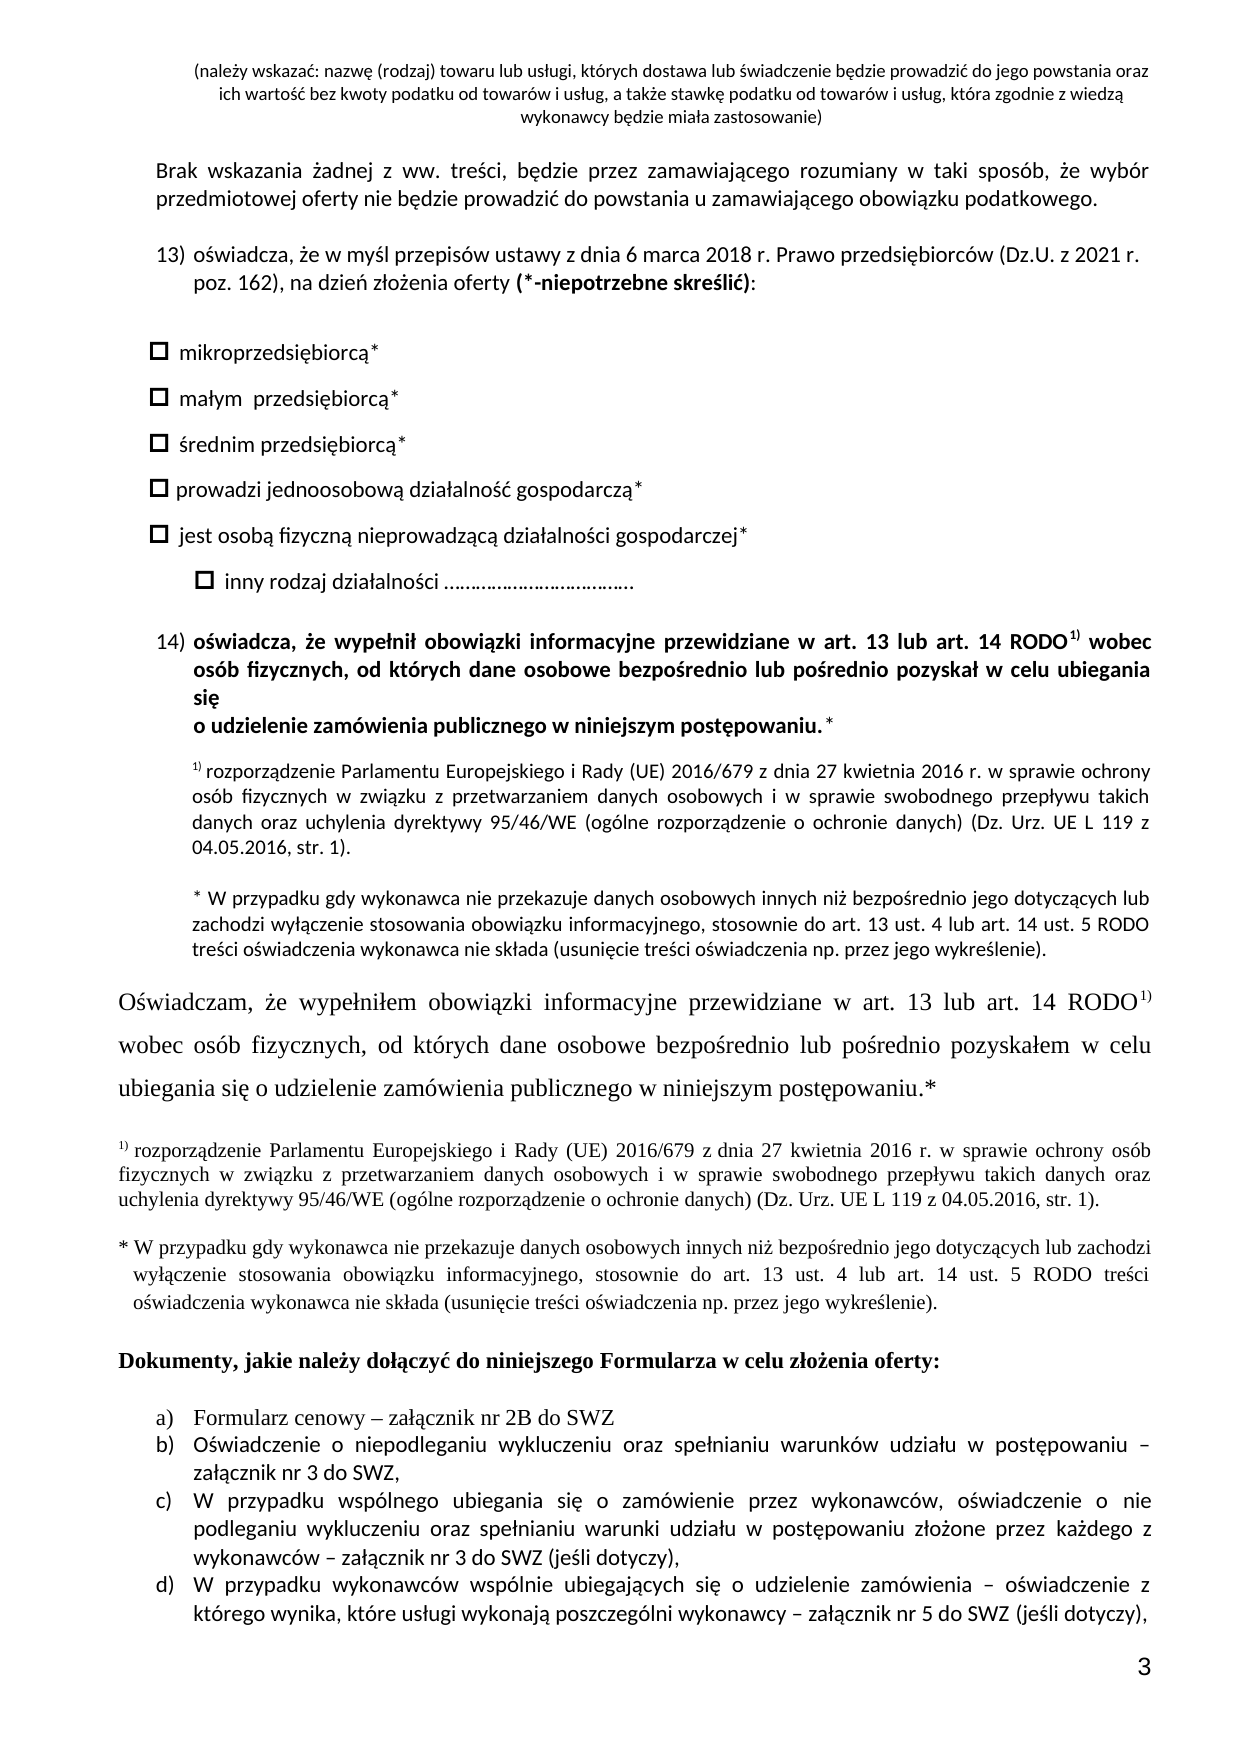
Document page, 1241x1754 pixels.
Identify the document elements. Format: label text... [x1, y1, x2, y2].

text □ mikroprzedsiębiorcą* [118, 324, 1152, 370]
text □ prowadzi jednoosobową działalność gospodarczą* [118, 461, 1152, 507]
text * W przypadku gdy wykonawca nie przekazuje danych osobowych innych niż bezpośrednio jego dotyczących lub zachodzi wyłączenie stosowania obowiązku informacyjnego, stosownie do art. 13 ust. 4 lub art. 14 ust. 5 RODO treści oświadczenia wykonawca nie składa (usunięcie treści oświadczenia np. przez jego wykreślenie). [192, 885, 1152, 962]
text Brak wskazania żadnej z ww. treści, będzie przez zamawiającego rozumiany w taki sposób, że wybór przedmiotowej oferty nie będzie prowadzić do powstania u zamawiającego obowiązku podatkowego. [156, 156, 1152, 212]
text Oświadczam, że wypełniłem obowiązki informacyjne przewidziane w art. 13 lub art. 14 RODO1) wobec osób fizycznych, od których dane osobowe bezpośrednio lub pośrednio pozyskałem w celu ubiegania się o udzielenie zamówienia publicznego w niniejszym postępowaniu.* [118, 987, 1152, 1102]
list oświadcza, że wypełnił obowiązki informacyjne przewidziane w art. 13 lub art. 14 RODO1) wobec osób fizycznych, od których dane osobowe bezpośrednio lub pośrednio pozyskał w celu ubiegania się o udzielenie zamówienia publicznego w niniejszym postępowaniu.* [156, 627, 1152, 739]
text □ średnim przedsiębiorcą* [118, 416, 1152, 461]
text □ inny rodzaj działalności ……………………………… [193, 553, 1152, 599]
text (należy wskazać: nazwę (rodzaj) towaru lub usługi, których dostawa lub świadczenie będzie prowadzić do jego powstania oraz ich wartość bez kwoty podatku od towarów i usług, a także stawkę podatku od towarów i usług, która zgodnie z wiedzą wykonawcy będzie miała zastosowanie) [192, 59, 1152, 128]
text 1) rozporządzenie Parlamentu Europejskiego i Rady (UE) 2016/679 z dnia 27 kwietnia 2016 r. w sprawie ochrony osób fizycznych w związku z przetwarzaniem danych osobowych i w sprawie swobodnego przepływu takich danych oraz uchylenia dyrektywy 95/46/WE (ogólne rozporządzenie o ochronie danych) (Dz. Urz. UE L 119 z 04.05.2016, str. 1). [192, 758, 1152, 860]
text □ jest osobą fizyczną nieprowadzącą działalności gospodarczej* [118, 507, 1152, 553]
list Formularz cenowy – załącznik nr 2B do SWZ [156, 1404, 1152, 1431]
list Oświadczenie o niepodleganiu wykluczeniu oraz spełnianiu warunków udziału w postępowaniu – załącznik nr 3 do SWZ, [156, 1431, 1152, 1487]
list oświadcza, że w myśl przepisów ustawy z dnia 6 marca 2018 r. Prawo przedsiębiorców (Dz.U. z 2021 r. poz. 162), na dzień złożenia oferty (*-niepotrzebne skreślić): [156, 240, 1152, 296]
list W przypadku wspólnego ubiegania się o zamówienie przez wykonawców, oświadczenie o nie podleganiu wykluczeniu oraz spełnianiu warunki udziału w postępowaniu złożone przez każdego z wykonawców – załącznik nr 3 do SWZ (jeśli dotyczy), [156, 1487, 1152, 1571]
text 1) rozporządzenie Parlamentu Europejskiego i Rady (UE) 2016/679 z dnia 27 kwietnia 2016 r. w sprawie ochrony osób fizycznych w związku z przetwarzaniem danych osobowych i w sprawie swobodnego przepływu takich danych oraz uchylenia dyrektywy 95/46/WE (ogólne rozporządzenie o ochronie danych) (Dz. Urz. UE L 119 z 04.05.2016, str. 1). [118, 1138, 1152, 1211]
list W przypadku wykonawców wspólnie ubiegających się o udzielenie zamówienia – oświadczenie z którego wynika, które usługi wykonają poszczególni wykonawcy – załącznik nr 5 do SWZ (jeśli dotyczy), [156, 1571, 1152, 1627]
text □ małym przedsiębiorcą* [118, 370, 1152, 416]
text * W przypadku gdy wykonawca nie przekazuje danych osobowych innych niż bezpośrednio jego dotyczących lub zachodzi wyłączenie stosowania obowiązku informacyjnego, stosownie do art. 13 ust. 4 lub art. 14 ust. 5 RODO treści oświadczenia wykonawca nie składa (usunięcie treści oświadczenia np. przez jego wykreślenie). [118, 1234, 1152, 1314]
text Dokumenty, jakie należy dołączyć do niniejszego Formularza w celu złożenia oferty: [118, 1348, 1152, 1374]
